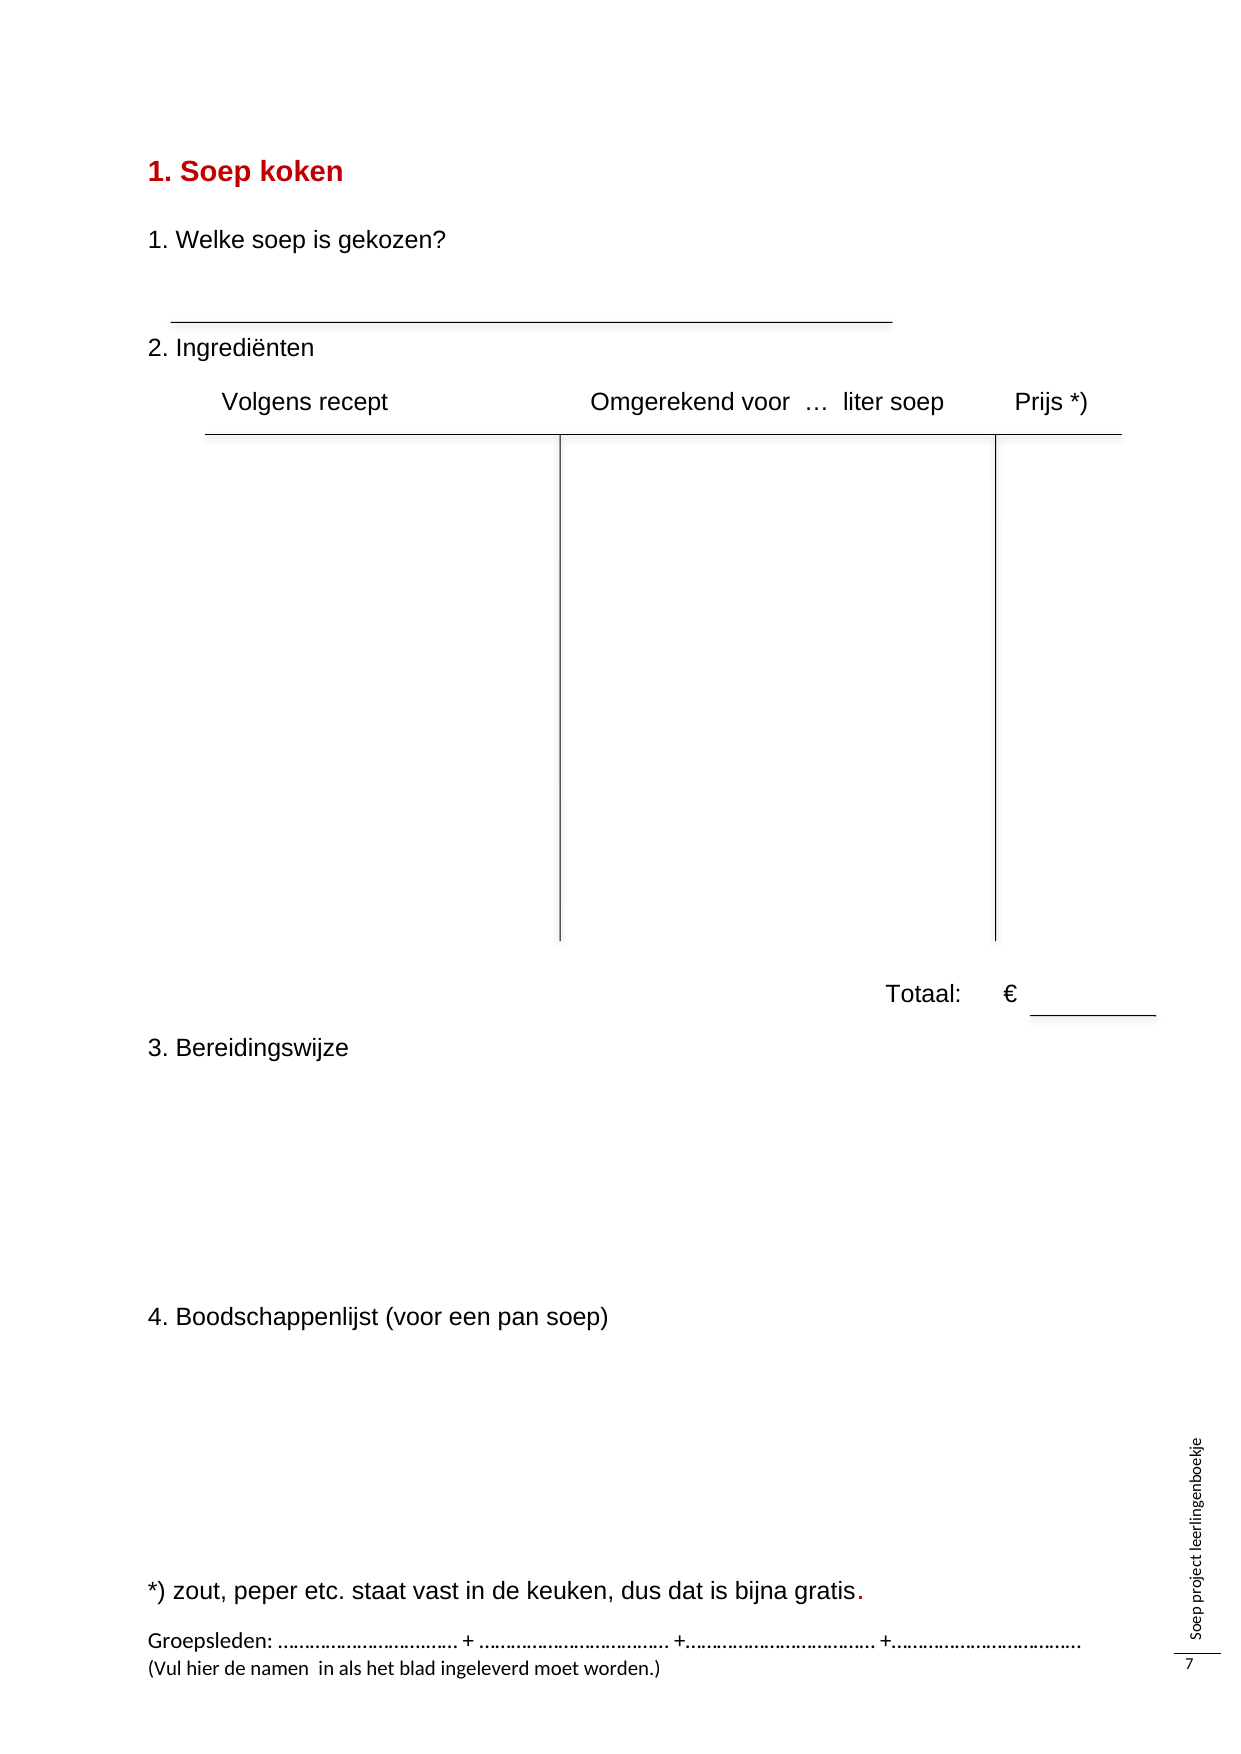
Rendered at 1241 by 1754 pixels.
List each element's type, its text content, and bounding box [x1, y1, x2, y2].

text Volgens recept Omgerekend voor … liter soep Prijs *) [148, 387, 1092, 416]
text *) zout, peper etc. staat vast in de keuken, dus dat is bijna gratis. [148, 1572, 1092, 1605]
subtitle 1. Soep koken [148, 154, 1092, 187]
text 4. Boodschappenlijst (voor een pan soep) [148, 1302, 1092, 1331]
text Totaal: € [148, 979, 1092, 1008]
text 2. Ingrediënten [148, 333, 1092, 362]
text 3. Bereidingswijze [148, 1033, 1092, 1062]
text 1. Welke soep is gekozen? [148, 225, 1092, 254]
